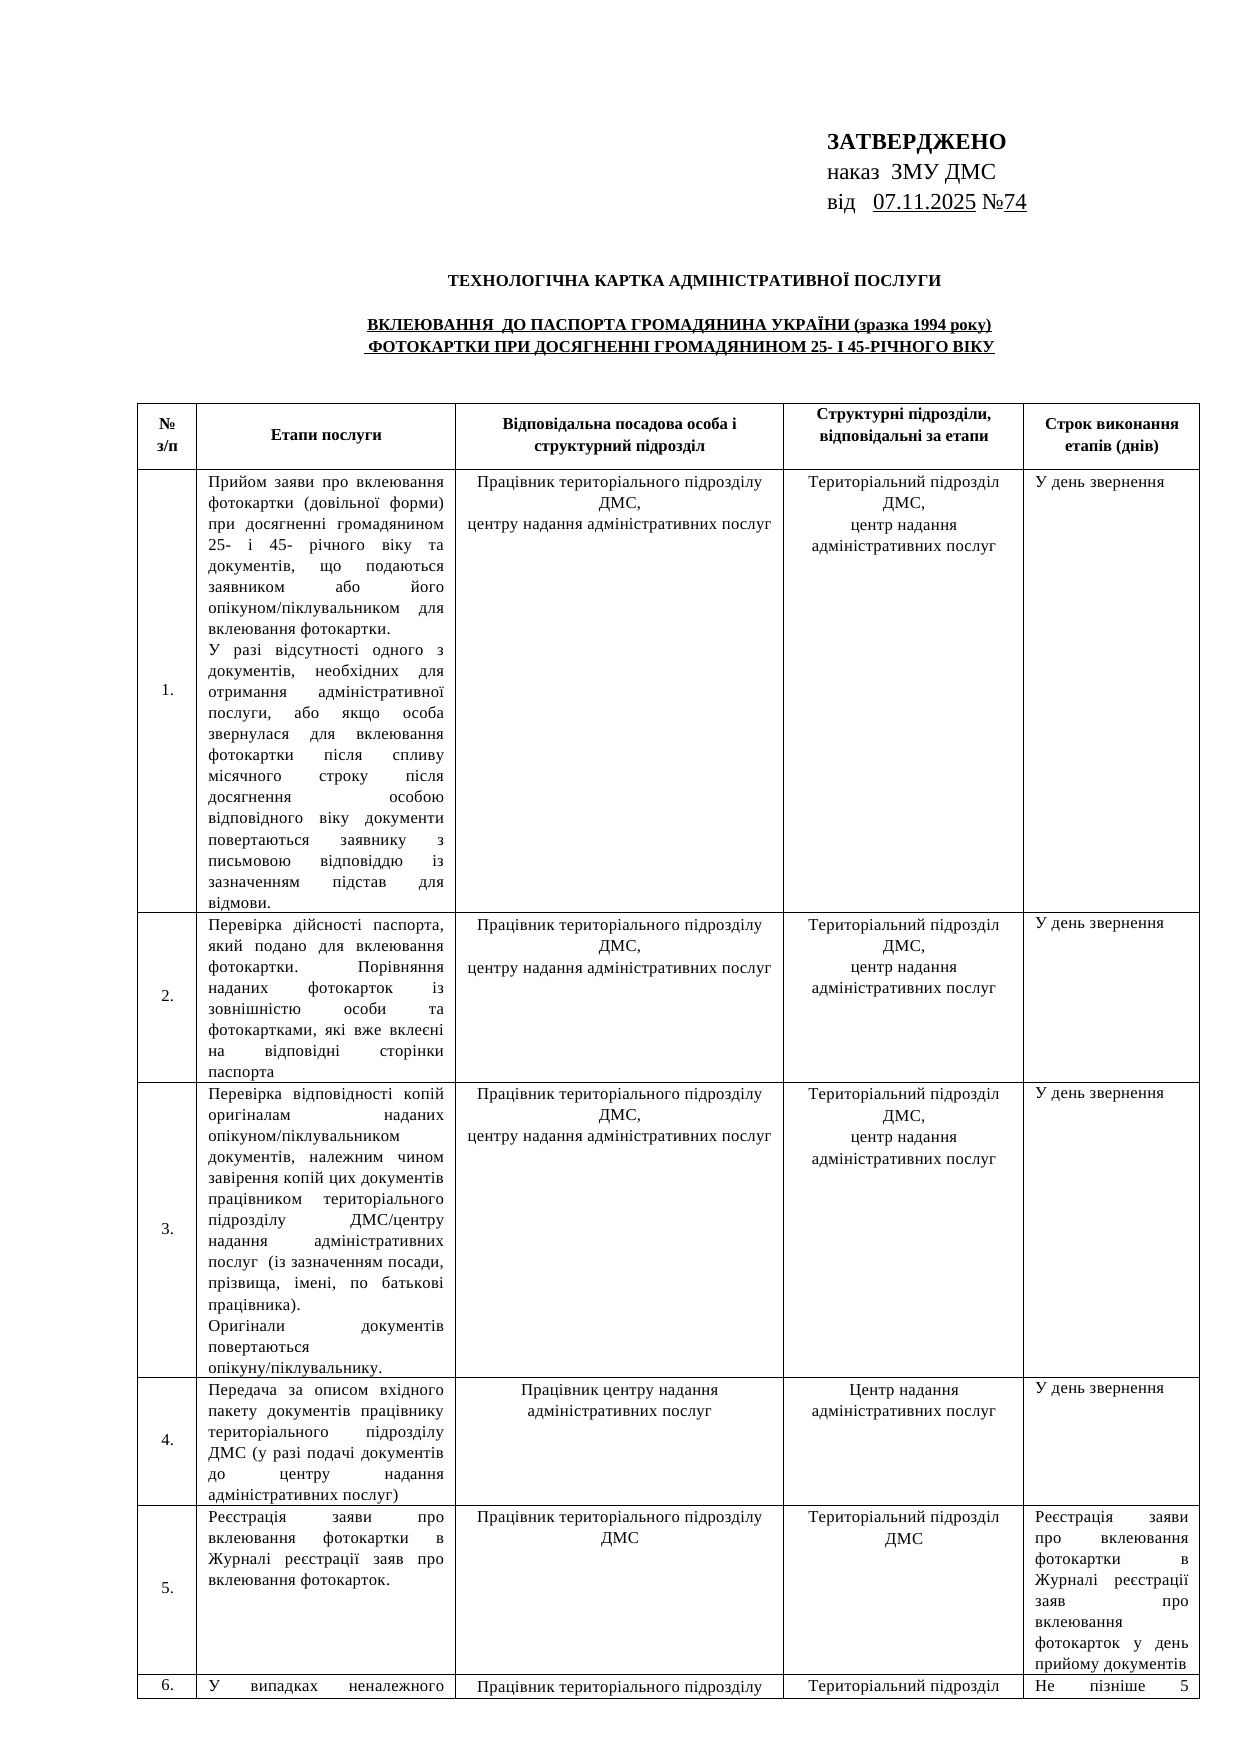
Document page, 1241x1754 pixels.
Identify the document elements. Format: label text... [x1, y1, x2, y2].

table_cell 1. [138, 470, 196, 912]
text наказ ЗМУ ДМС [827, 158, 1190, 184]
table_cell У день звернення [1024, 1378, 1199, 1504]
table_header Строк виконання етапів (днів) [1024, 404, 1199, 469]
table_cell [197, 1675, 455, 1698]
table_cell Працівник територіального підрозділу ДМС [456, 1506, 783, 1674]
table_cell У день звернення [1024, 470, 1199, 912]
table_cell Працівник центру надання адміністративних послуг [456, 1378, 783, 1504]
table_cell Центр надання адміністративних послуг [784, 1378, 1023, 1504]
table_cell 3. [138, 1083, 196, 1377]
table_cell 6. [138, 1675, 196, 1698]
text ВКЛЕЮВАННЯ ДО ПАСПОРТА ГРОМАДЯНИНА УКРАЇНИ (зразка 1994 року) [177, 314, 1181, 334]
table_cell Прийом заяви про вклеювання фотокартки (довільної форми) при досягненні громадянином 25- і 45- річного віку та документів, що подаються заявником або його опікуном/піклувальником для вклеювання фотокартки. У разі відсутності одного з документів, необхідних для отримання адміністративної послуги, або якщо особа звернулася для вклеювання фотокартки після спливу місячного строку після досягнення особою відповідного віку документи повертаються заявнику з письмовою відповіддю із зазначенням підстав для відмови. [197, 470, 455, 912]
table_header Етапи послуги [197, 404, 455, 469]
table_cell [784, 1675, 1023, 1698]
table_cell Реєстрація заяви про вклеювання фотокартки в Журналі реєстрації заяв про вклеювання фотокарток у день прийому документів [1024, 1506, 1199, 1674]
table_cell Передача за описом вхідного пакету документів працівнику територіального підрозділу ДМС (у разі подачі документів до центру надання адміністративних послуг) [197, 1378, 455, 1504]
table_cell Перевірка відповідності копій оригіналам наданих опікуном/піклувальником документів, належним чином завірення копій цих документів працівником територіального підрозділу ДМС/центру надання адміністративних послуг (із зазначенням посади, прізвища, імені, по батькові працівника). Оригінали документів повертаються опікуну/піклувальнику. [197, 1083, 455, 1377]
table_cell У день звернення [1024, 913, 1199, 1082]
text ЗАТВЕРДЖЕНО [177, 128, 1193, 154]
table_cell Територіальний підрозділ ДМС [784, 1506, 1023, 1674]
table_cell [456, 1675, 783, 1698]
table_header Відповідальна посадова особа і структурний підрозділ [456, 404, 783, 469]
table_cell Територіальний підрозділ ДМС, центр надання адміністративних послуг [784, 470, 1023, 912]
text від 07.11.2025 №74 [827, 188, 1190, 214]
text ТЕХНОЛОГІЧНА КАРТКА АДМІНІСТРАТИВНОЇ ПОСЛУГИ [396, 271, 994, 290]
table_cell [1024, 1675, 1199, 1698]
table_header Структурні підрозділи, відповідальні за етапи [784, 404, 1023, 469]
text ФОТОКАРТКИ ПРИ ДОСЯГНЕННІ ГРОМАДЯНИНОМ 25- І 45-РІЧНОГО ВІКУ [177, 336, 1181, 356]
table_cell Територіальний підрозділ ДМС, центр надання адміністративних послуг [784, 1083, 1023, 1377]
table_cell Працівник територіального підрозділу ДМС, центру надання адміністративних послуг [456, 913, 783, 1082]
table_cell Реєстрація заяви про вклеювання фотокартки в Журналі реєстрації заяв про вклеювання фотокарток. [197, 1506, 455, 1674]
table_cell У день звернення [1024, 1083, 1199, 1377]
table_cell 5. [138, 1506, 196, 1674]
table_cell Територіальний підрозділ ДМС, центр надання адміністративних послуг [784, 913, 1023, 1082]
table_header № з/п [138, 404, 196, 469]
table_cell Працівник територіального підрозділу ДМС, центру надання адміністративних послуг [456, 470, 783, 912]
table_cell 2. [138, 913, 196, 1082]
table_cell 4. [138, 1378, 196, 1504]
table_cell Перевірка дійсності паспорта, який подано для вклеювання фотокартки. Порівняння наданих фотокарток із зовнішністю особи та фотокартками, які вже вклеєні на відповідні сторінки паспорта [197, 913, 455, 1082]
table_cell Працівник територіального підрозділу ДМС, центру надання адміністративних послуг [456, 1083, 783, 1377]
